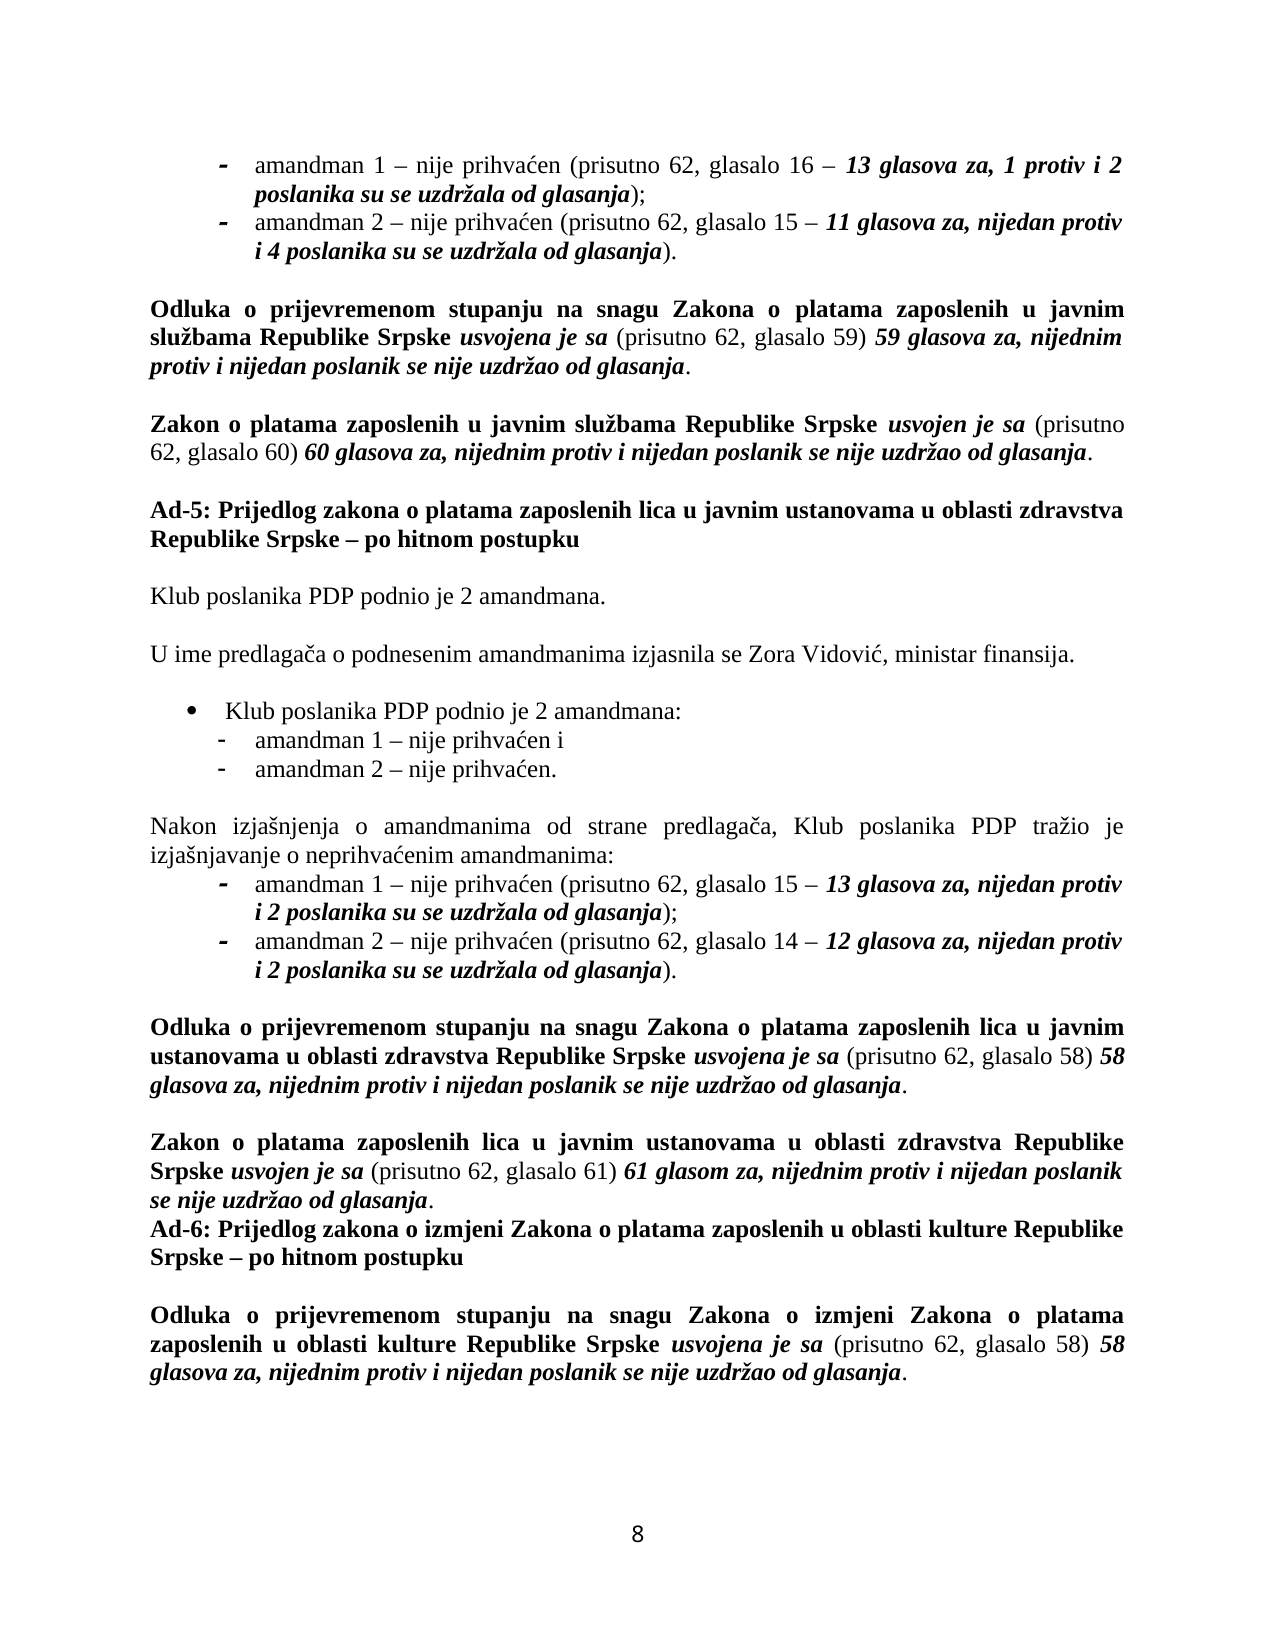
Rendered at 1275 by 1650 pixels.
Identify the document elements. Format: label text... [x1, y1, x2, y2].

list amandman 1 – nije prihvaćen i [217, 725, 1125, 754]
text Odluka o prijevremenom stupanju na snagu Zakona o platama zaposlenih lica u javnim ustanovama u oblasti zdravstva Republike Srpske usvojena je sa (prisutno 62, glasalo 58) 58 glasova za, nijednim protiv i nijedan poslanik se nije uzdržao od glasanja. [150, 1012, 1125, 1099]
text Odluka o prijevremenom stupanju na snagu Zakona o platama zaposlenih u javnim službama Republike Srpske usvojena je sa (prisutno 62, glasalo 59) 59 glasova za, nijednim protiv i nijedan poslanik se nije uzdržao od glasanja. [150, 294, 1125, 380]
list amandman 2 – nije prihvaćen (prisutno 62, glasalo 15 – 11 glasova za, nijedan protiv i 4 poslanika su se uzdržala od glasanja). [217, 207, 1125, 265]
text Ad-5: Prijedlog zakona o platama zaposlenih lica u javnim ustanovama u oblasti zdravstva Republike Srpske – po hitnom postupku [150, 495, 1125, 552]
list amandman 2 – nije prihvaćen (prisutno 62, glasalo 14 – 12 glasova za, nijedan protiv i 2 poslanika su se uzdržala od glasanja). [217, 926, 1125, 984]
text Klub poslanika PDP podnio je 2 amandmana. [150, 581, 1125, 610]
list amandman 2 – nije prihvaćen. [217, 754, 1125, 782]
text Zakon o platama zaposlenih u javnim službama Republike Srpske usvojen je sa (prisutno 62, glasalo 60) 60 glasova za, nijednim protiv i nijedan poslanik se nije uzdržao od glasanja. [150, 409, 1125, 466]
text Zakon o platama zaposlenih lica u javnim ustanovama u oblasti zdravstva Republike Srpske usvojen je sa (prisutno 62, glasalo 61) 61 glasom za, nijednim protiv i nijedan poslanik se nije uzdržao od glasanja. [150, 1127, 1125, 1214]
list amandman 1 – nije prihvaćen (prisutno 62, glasalo 16 – 13 glasova za, 1 protiv i 2 poslanika su se uzdržala od glasanja); [217, 150, 1125, 207]
list Klub poslanika PDP podnio je 2 amandmana: [187, 696, 1125, 725]
text U ime predlagača o podnesenim amandmanima izjasnila se Zora Vidović, ministar finansija. [150, 639, 1125, 667]
list amandman 1 – nije prihvaćen (prisutno 62, glasalo 15 – 13 glasova za, nijedan protiv i 2 poslanika su se uzdržala od glasanja); [217, 869, 1125, 926]
text Odluka o prijevremenom stupanju na snagu Zakona o izmjeni Zakona o platama zaposlenih u oblasti kulture Republike Srpske usvojena je sa (prisutno 62, glasalo 58) 58 glasova za, nijednim protiv i nijedan poslanik se nije uzdržao od glasanja. [150, 1300, 1125, 1386]
text Ad-6: Prijedlog zakona o izmjeni Zakona o platama zaposlenih u oblasti kulture Republike Srpske – po hitnom postupku [150, 1214, 1125, 1271]
text Nakon izjašnjenja o amandmanima od strane predlagača, Klub poslanika PDP tražio je izjašnjavanje o neprihvaćenim amandmanima: [150, 811, 1125, 869]
